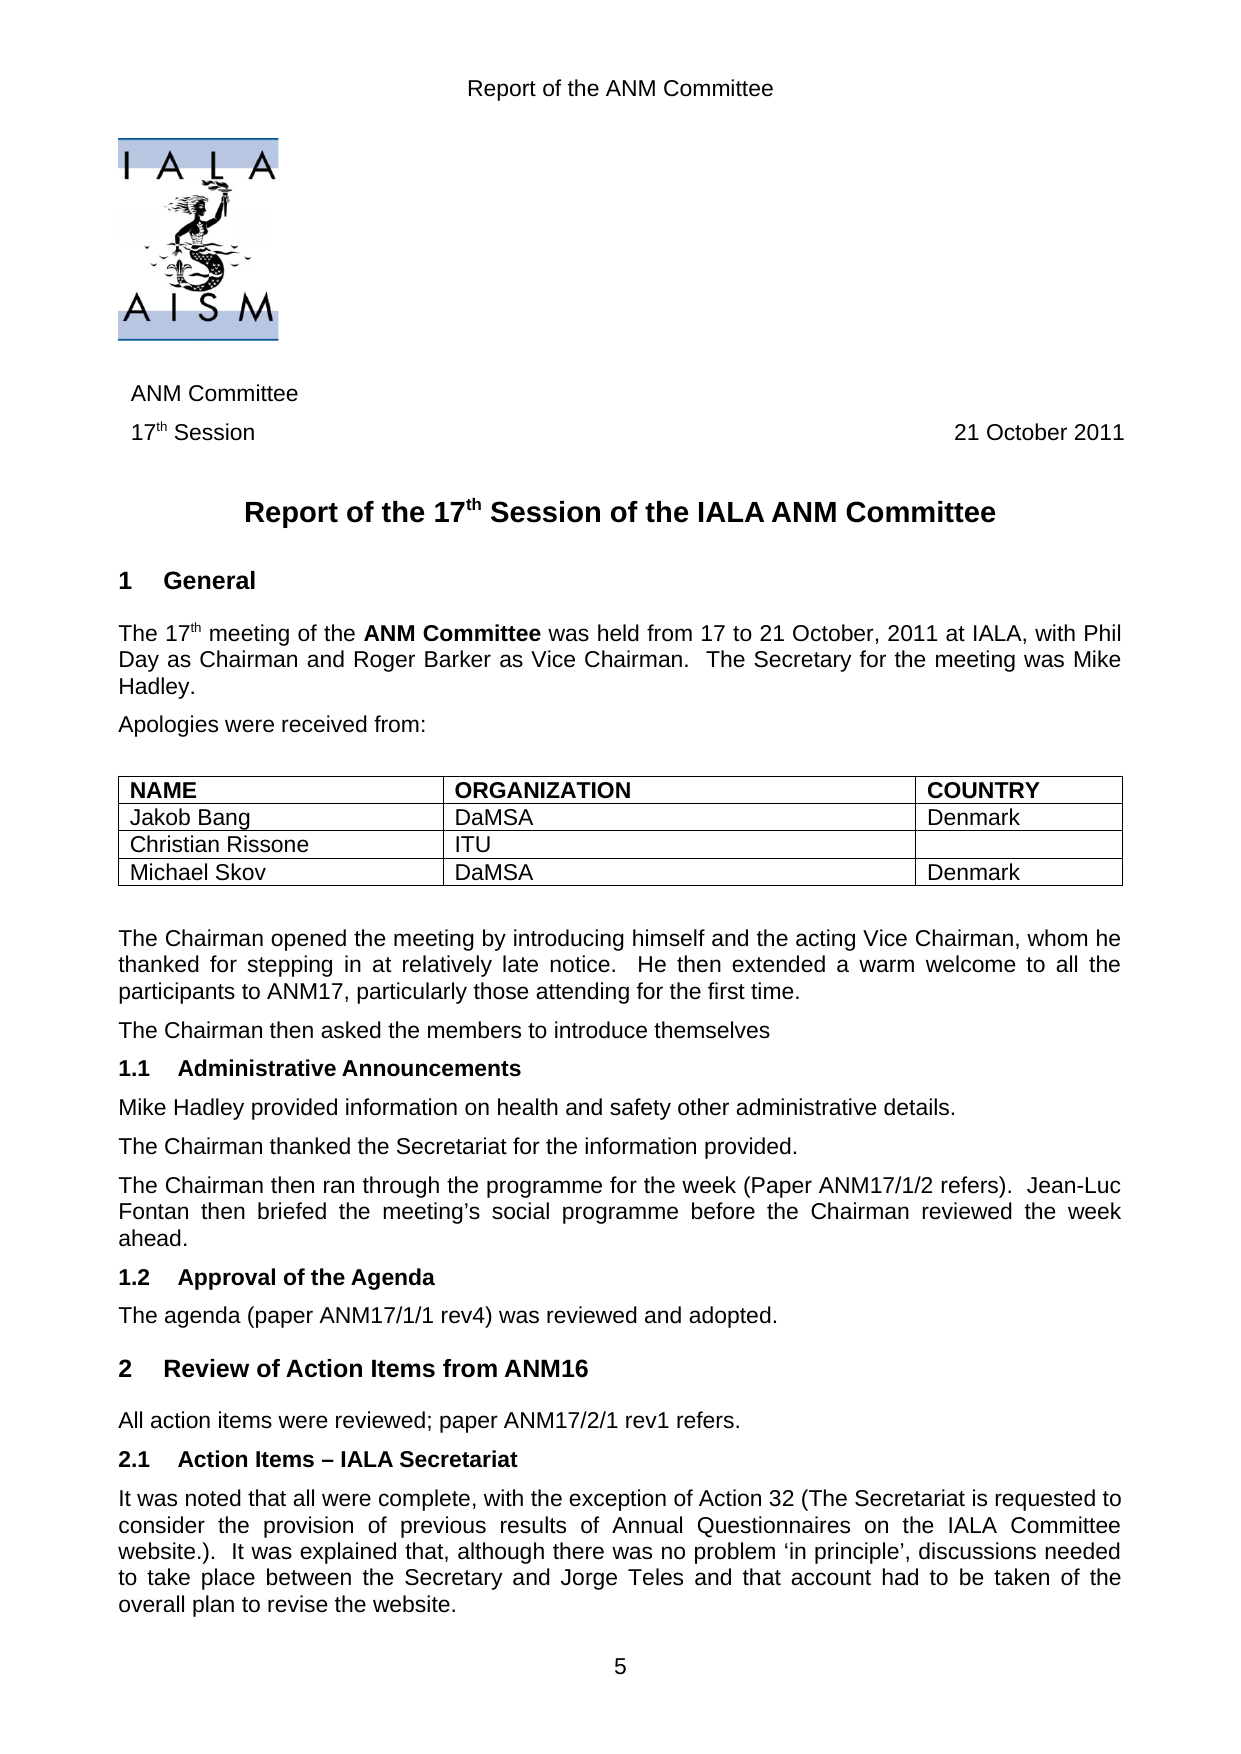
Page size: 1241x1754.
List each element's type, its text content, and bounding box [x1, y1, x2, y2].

text Apologies were received from: [118, 711, 1122, 738]
text All action items were reviewed; paper ANM17/2/1 rev1 refers. [118, 1407, 1122, 1434]
subtitle Approval of the Agenda [118, 1263, 1122, 1290]
table_header 21 October 2011 [827, 368, 1137, 458]
table_cell Jakob Bang [119, 804, 443, 830]
table_cell Denmark [916, 804, 1122, 830]
table_header NAME [119, 777, 443, 803]
text The Chairman then ran through the programme for the week (Paper ANM17/1/2 refers). Jean-Luc Fontan then briefed the meeting’s social programme before the Chairman reviewed the week ahead. [118, 1172, 1122, 1251]
text Mike Hadley provided information on health and safety other administrative details. [118, 1094, 1122, 1121]
text The Chairman then asked the members to introduce themselves [118, 1017, 1122, 1043]
subtitle Action Items – IALA Secretariat [118, 1446, 1122, 1473]
text The Chairman opened the meeting by introducing himself and the acting Vice Chairman, whom he thanked for stepping in at relatively late notice. He then extended a warm welcome to all the participants to ANM17, particularly those attending for the first time. [118, 925, 1122, 1004]
table_header COUNTRY [916, 777, 1122, 803]
picture [118, 138, 279, 341]
table_cell Michael Skov [119, 859, 443, 885]
title Report of the 17th Session of the IALA ANM Committee [118, 495, 1122, 529]
text It was noted that all were complete, with the exception of Action 32 (The Secretariat is requested to consider the provision of previous results of Annual Questionnaires on the IALA Committee website.). It was explained that, although there was no problem ‘in principle’, discussions needed to take place between the Secretary and Jorge Teles and that account had to be taken of the overall plan to revise the website. [118, 1485, 1122, 1617]
text The Chairman thanked the Secretariat for the information provided. [118, 1133, 1122, 1159]
table_cell DaMSA [444, 804, 915, 830]
table_header ORGANIZATION [444, 777, 915, 803]
subtitle Administrative Announcements [118, 1055, 1122, 1082]
table_cell Denmark [916, 859, 1122, 885]
table_cell ITU [444, 831, 915, 858]
text The 17th meeting of the ANM Committee was held from 17 to 21 October, 2011 at IALA, with Phil Day as Chairman and Roger Barker as Vice Chairman. The Secretary for the meeting was Mike Hadley. [118, 620, 1122, 699]
subtitle General [118, 566, 1122, 595]
table_cell [916, 831, 1122, 858]
table_cell Christian Rissone [119, 831, 443, 858]
table_header ANM Committee 17th Session [118, 368, 827, 458]
table_cell DaMSA [444, 859, 915, 885]
subtitle Review of Action Items from ANM16 [118, 1354, 1122, 1382]
text The agenda (paper ANM17/1/1 rev4) was reviewed and adopted. [118, 1302, 1122, 1329]
